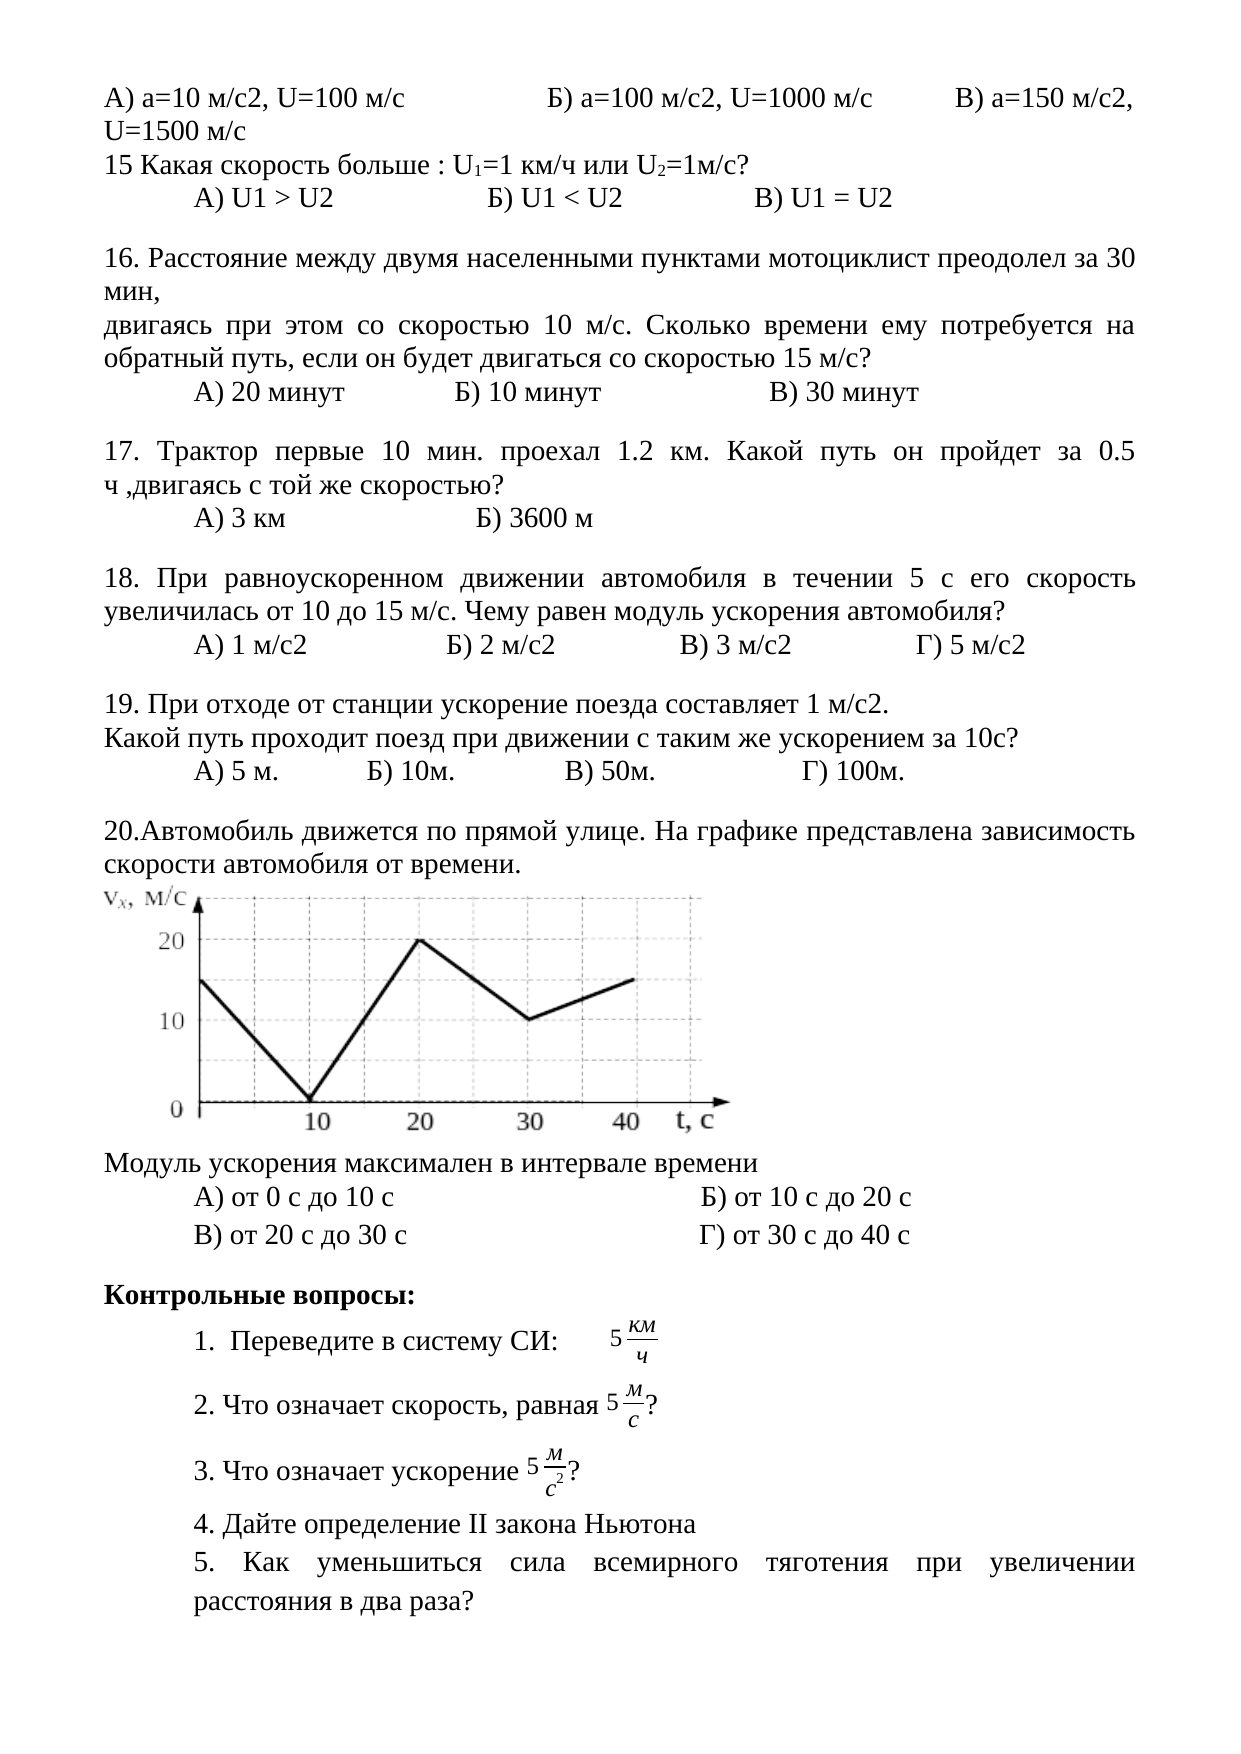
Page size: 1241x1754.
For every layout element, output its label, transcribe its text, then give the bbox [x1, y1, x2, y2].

list А) 5 м. Б) 10м. В) 50м. Г) 100м. [193, 753, 1137, 787]
text 19. При отходе от станции ускорение поезда составляет 1 м/с2. [103, 686, 1137, 720]
list А) 3 км Б) 3600 м [193, 500, 1137, 534]
text 17. Трактор первые 10 мин. проехал 1.2 км. Какой путь он пройдет за 0.5 ч ,двигаясь с той же скоростью? [103, 433, 1137, 500]
list А) 20 минут Б) 10 минут В) 30 минут [193, 374, 1137, 407]
list А) 1 м/с2 Б) 2 м/с2 В) 3 м/с2 Г) 5 м/с2 [193, 627, 1137, 660]
list 1. Переведите в систему СИ: [193, 1310, 1137, 1369]
text 20.Автомобиль движется по прямой улице. На графике представлена зависимость скорости автомобиля от времени. [103, 813, 1137, 880]
text А) а=10 м/с2, U=100 м/с Б) а=100 м/с2, U=1000 м/с В) а=150 м/с2, U=1500 м/с [103, 80, 1137, 147]
text Контрольные вопросы: [103, 1277, 1137, 1310]
list В) от 20 с до 30 с Г) от 30 с до 40 с [193, 1217, 1137, 1251]
list 5. Как уменьшиться сила всемирного тяготения при увеличении расстояния в два раза? [193, 1544, 1137, 1616]
text двигаясь при этом со скоростью 10 м/c. Сколько времени ему потребуется на обратный путь, если он будет двигаться со скоростью 15 м/с? [103, 307, 1137, 374]
text 16. Расстояние между двумя населенными пунктами мотоциклист преодолел за 30 мин, [103, 240, 1137, 307]
text 15 Какая скорость больше : U1=1 км/ч или U2=1м/с? [103, 147, 1137, 180]
list 2. Что означает скорость, равная ? [193, 1374, 1137, 1433]
list 4. Дайте определение II закона Ньютона [193, 1506, 1137, 1539]
text 18. При равноускоренном движении автомобиля в течении 5 с его скорость увеличилась от 10 до 15 м/с. Чему равен модуль ускорения автомобиля? [103, 560, 1137, 627]
list А) U1 > U2 Б) U1 < U2 В) U1 = U2 [193, 180, 1137, 214]
text Модуль ускорения максимален в интервале времени [103, 1145, 1137, 1179]
text Какой путь проходит поезд при движении с таким же ускорением за 10с? [103, 720, 1137, 753]
list 3. Что означает ускорение ? [193, 1438, 1137, 1501]
list А) от 0 с до 10 с Б) от 10 с до 20 с [193, 1179, 1137, 1212]
